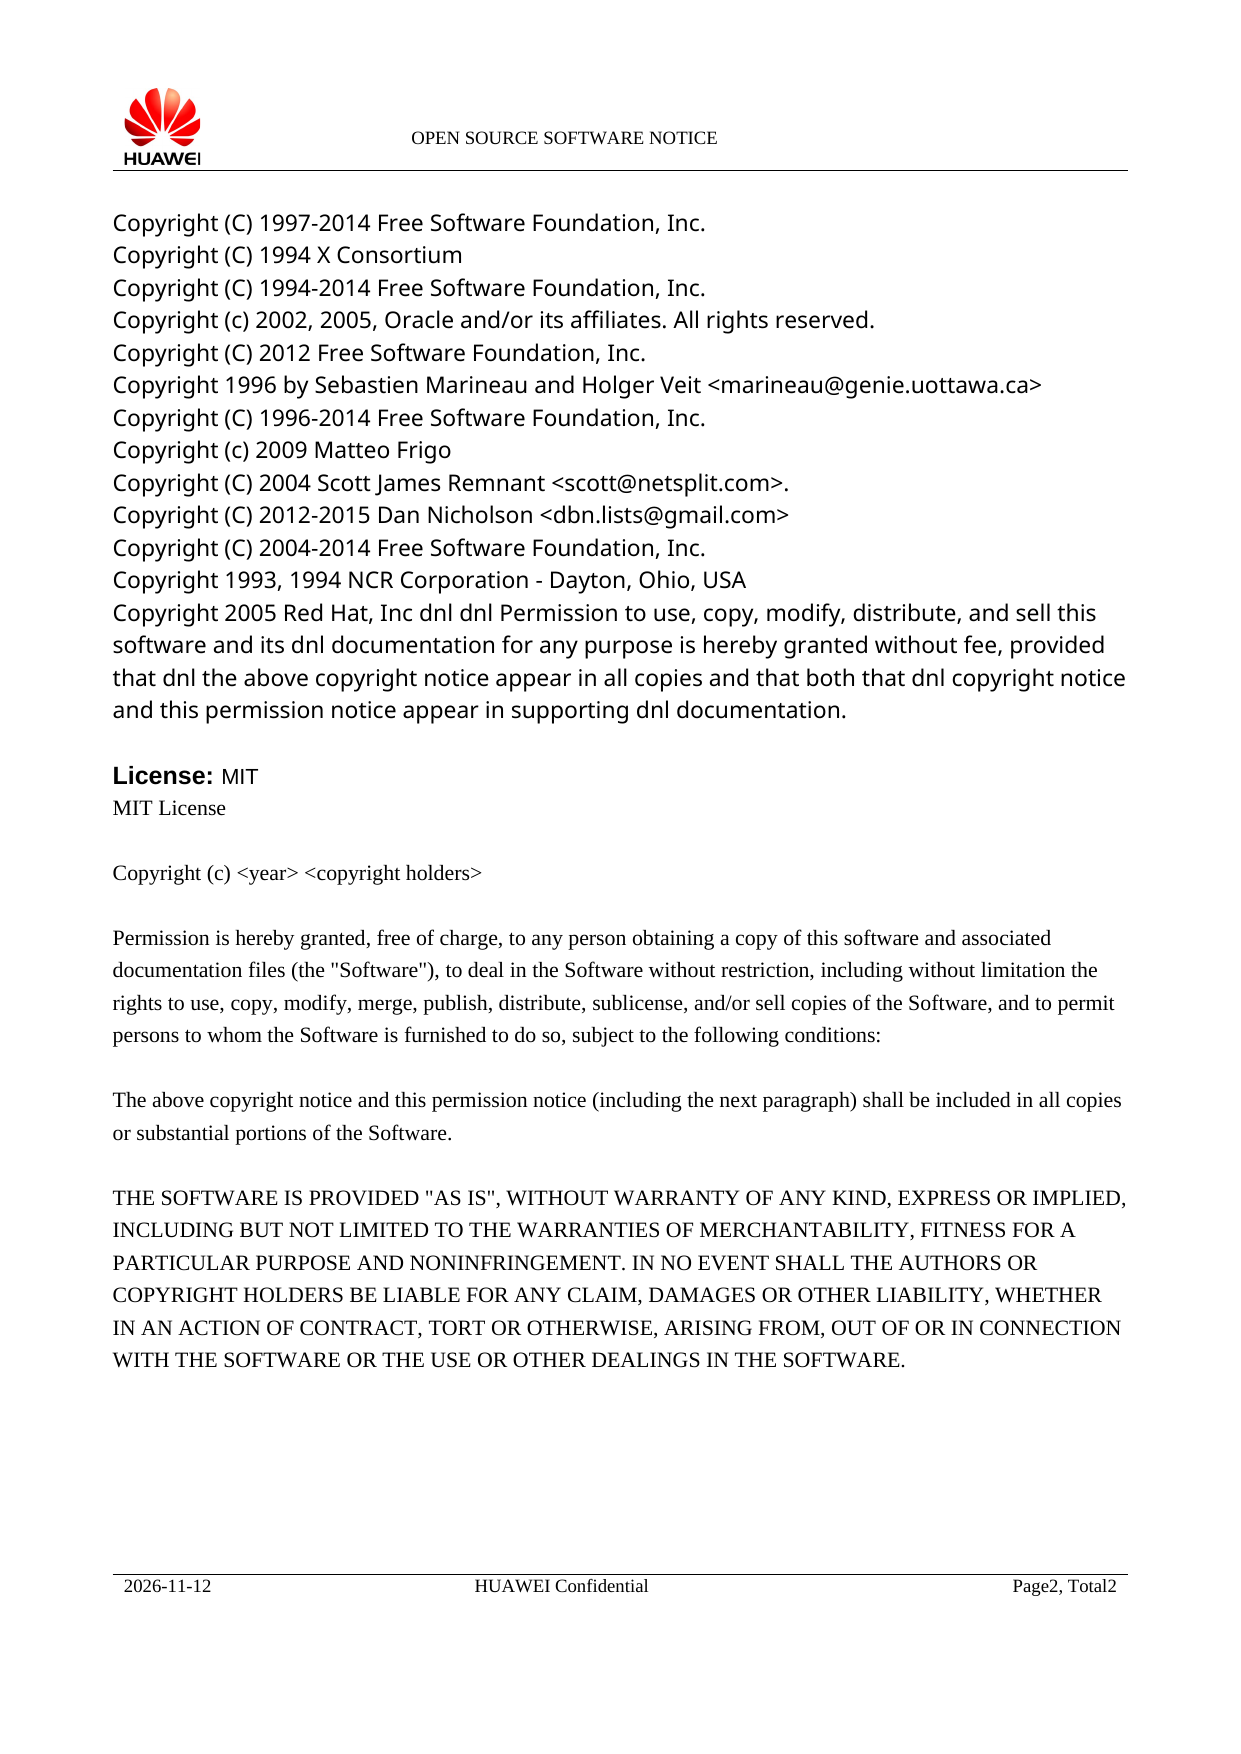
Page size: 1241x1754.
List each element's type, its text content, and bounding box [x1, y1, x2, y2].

text License: MIT [112, 759, 1128, 791]
text MIT License Copyright (c) <year> <copyright holders> Permission is hereby granted, free of charge, to any person obtaining a copy of this software and associated documentation files (the "Software"), to deal in the Software without restriction, including without limitation the rights to use, copy, modify, merge, publish, distribute, sublicense, and/or sell copies of the Software, and to permit persons to whom the Software is furnished to do so, subject to the following conditions: The above copyright notice and this permission notice (including the next paragraph) shall be included in all copies or substantial portions of the Software. THE SOFTWARE IS PROVIDED "AS IS", WITHOUT WARRANTY OF ANY KIND, EXPRESS OR IMPLIED, INCLUDING BUT NOT LIMITED TO THE WARRANTIES OF MERCHANTABILITY, FITNESS FOR A PARTICULAR PURPOSE AND NONINFRINGEMENT. IN NO EVENT SHALL THE AUTHORS OR COPYRIGHT HOLDERS BE LIABLE FOR ANY CLAIM, DAMAGES OR OTHER LIABILITY, WHETHER IN AN ACTION OF CONTRACT, TORT OR OTHERWISE, ARISING FROM, OUT OF OR IN CONNECTION WITH THE SOFTWARE OR THE USE OR OTHER DEALINGS IN THE SOFTWARE. [112, 791, 1128, 1376]
picture [124, 88, 201, 165]
